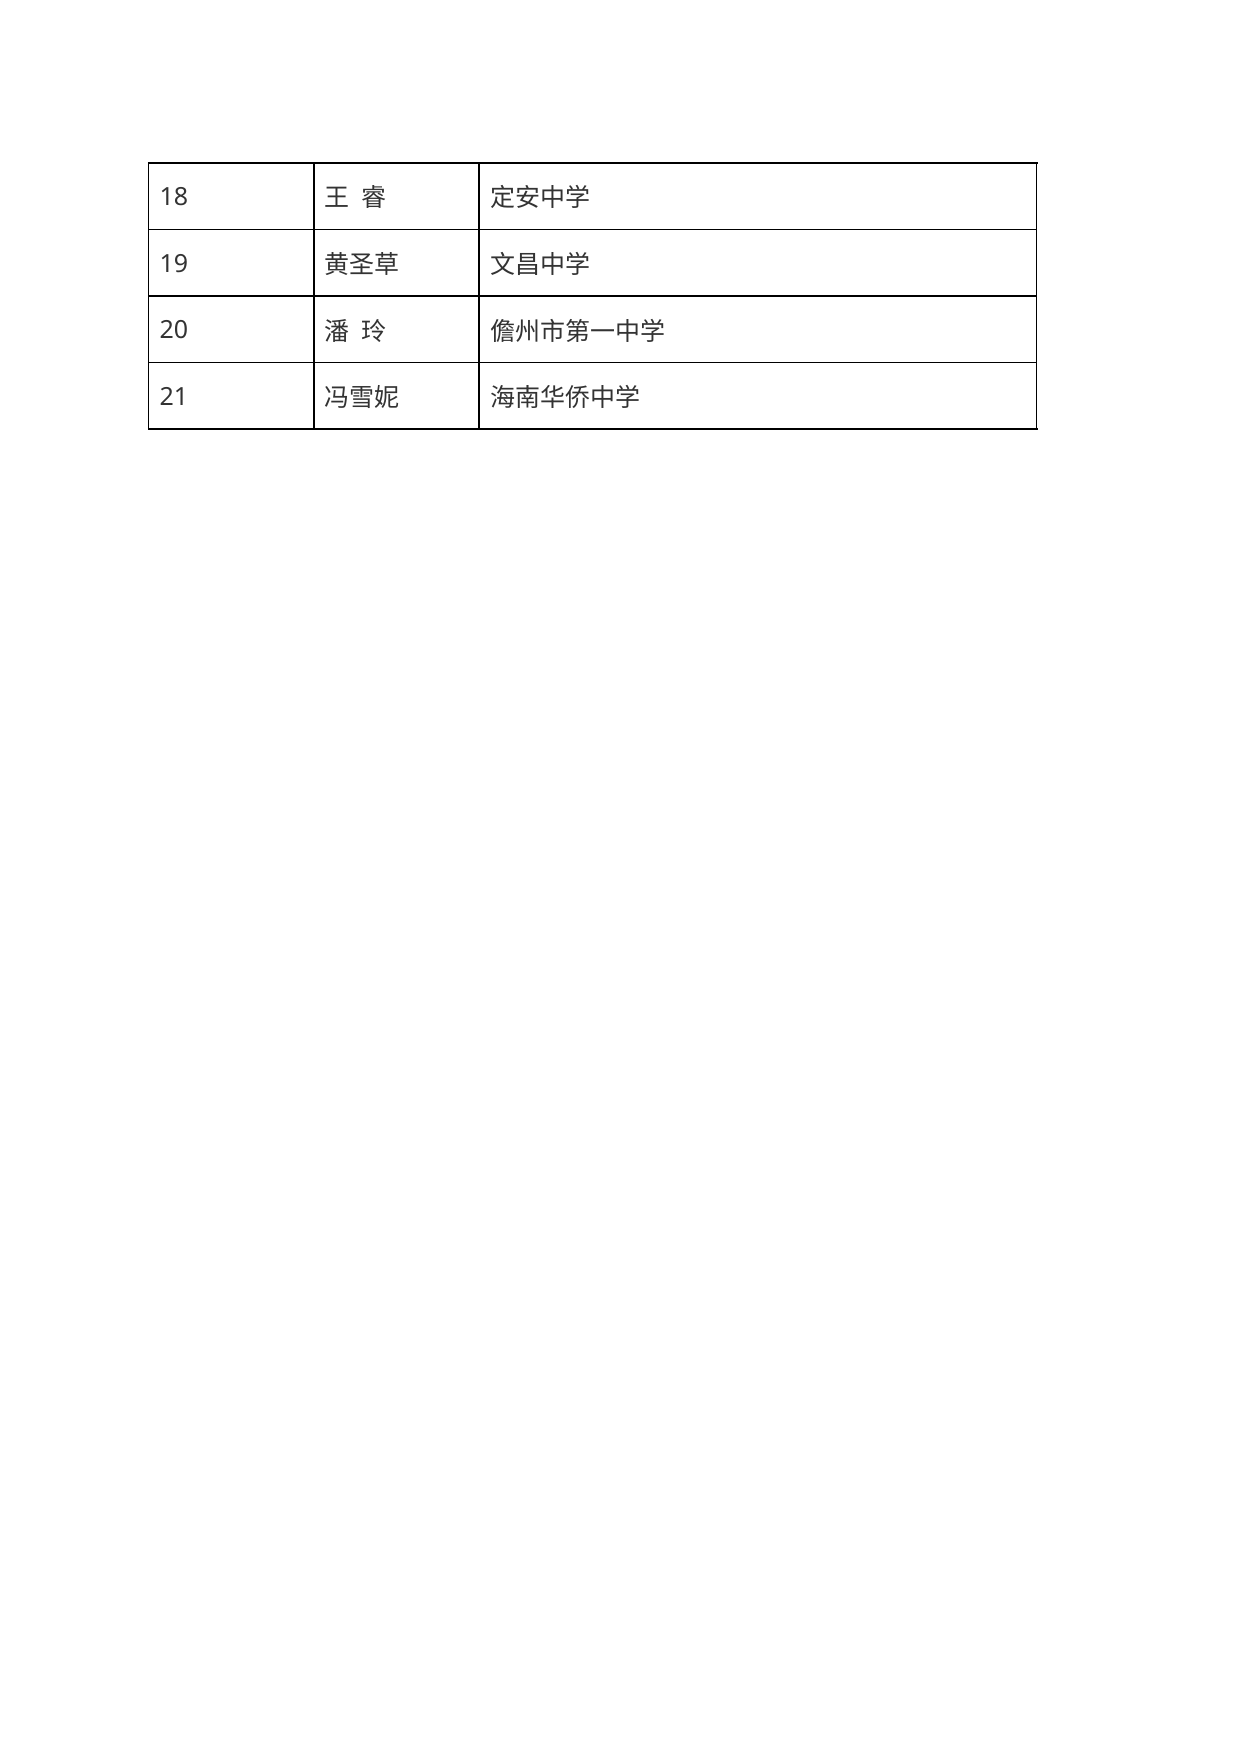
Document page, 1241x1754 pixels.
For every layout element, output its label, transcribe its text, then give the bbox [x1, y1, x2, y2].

table_cell 18 [149, 164, 313, 228]
table_cell 黄圣草 [315, 230, 478, 295]
table_cell 儋州市第一中学 [480, 297, 1036, 362]
table_cell 潘 玲 [315, 297, 478, 362]
table_cell 冯雪妮 [315, 363, 478, 428]
table_cell 定安中学 [480, 164, 1036, 228]
table_cell 20 [149, 297, 313, 362]
table_cell 21 [149, 363, 313, 428]
table_cell 文昌中学 [480, 230, 1036, 295]
table_cell 王 睿 [315, 164, 478, 228]
table_cell 海南华侨中学 [480, 363, 1036, 428]
table_cell 19 [149, 230, 313, 295]
